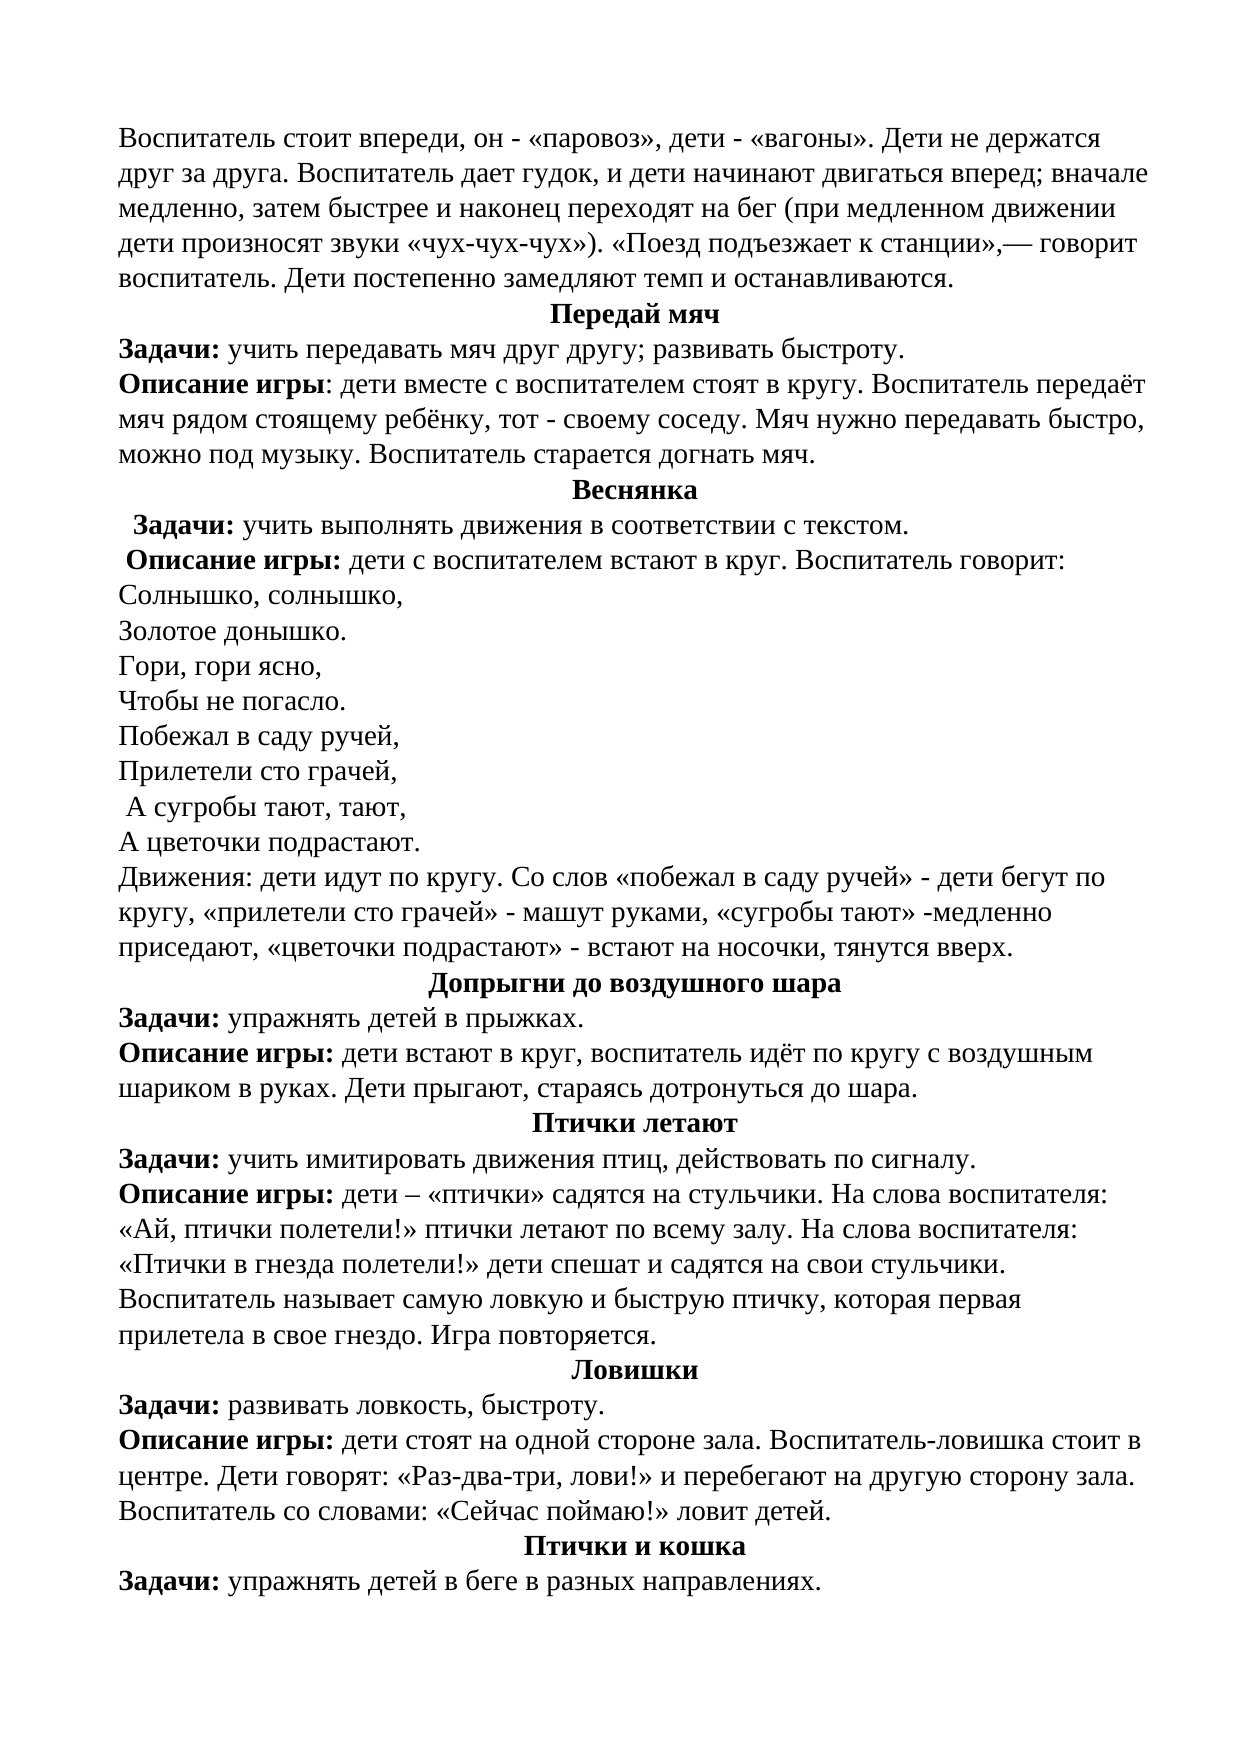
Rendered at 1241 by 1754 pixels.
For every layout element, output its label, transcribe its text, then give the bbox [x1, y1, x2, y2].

text Допрыгни до воздушного шара [118, 963, 1152, 998]
text Чтобы не погасло. [118, 681, 1152, 717]
text Птички летают [118, 1104, 1152, 1139]
text Задачи: развивать ловкость, быстроту. [118, 1386, 1152, 1421]
text А сугробы тают, тают, [118, 787, 1152, 822]
text Задачи: учить выполнять движения в соответствии с текстом. [118, 505, 1152, 541]
text Побежал в саду ручей, [118, 717, 1152, 752]
text Прилетели сто грачей, [118, 752, 1152, 787]
text Воспитатель стоит впереди, он - «паровоз», дети - «вагоны». Дети не держатся друг за друга. Воспитатель дает гудок, и дети начинают двигаться вперед; вначале медленно, затем быстрее и наконец переходят на бег (при медленном движении дети произносят звуки «чух-чух-чух»). «Поезд подъезжает к станции»,— говорит воспитатель. Дети постепенно замедляют темп и останавливаются. [118, 118, 1152, 294]
text Задачи: упражнять детей в беге в разных направлениях. [118, 1562, 1152, 1597]
text Описание игры: дети с воспитателем встают в круг. Воспитатель говорит: [118, 541, 1152, 576]
text Задачи: учить имитировать движения птиц, действовать по сигналу. [118, 1139, 1152, 1174]
text Птички и кошка [118, 1526, 1152, 1562]
text Описание игры: дети вместе с воспитателем стоят в кругу. Воспитатель передаёт мяч рядом стоящему ребёнку, тот - своему соседу. Мяч нужно передавать быстро, можно под музыку. Воспитатель старается догнать мяч. [118, 364, 1152, 470]
text Золотое донышко. [118, 611, 1152, 646]
text Описание игры: дети встают в круг, воспитатель идёт по кругу с воздушным шариком в руках. Дети прыгают, стараясь дотронуться до шара. [118, 1033, 1152, 1104]
text А цветочки подрастают. [118, 822, 1152, 857]
text Задачи: учить передавать мяч друг другу; развивать быстроту. [118, 329, 1152, 364]
text Движения: дети идут по кругу. Со слов «побежал в саду ручей» - дети бегут по кругу, «прилетели сто грачей» - машут руками, «сугробы тают» -медленно приседают, «цветочки подрастают» - встают на носочки, тянутся вверх. [118, 857, 1152, 963]
text Веснянка [118, 470, 1152, 505]
text Задачи: упражнять детей в прыжках. [118, 998, 1152, 1033]
text Ловишки [118, 1350, 1152, 1386]
text Описание игры: дети – «птички» садятся на стульчики. На слова воспитателя: «Ай, птички полетели!» птички летают по всему залу. На слова воспитателя: «Птички в гнезда полетели!» дети спешат и садятся на свои стульчики. Воспитатель называет самую ловкую и быструю птичку, которая первая прилетела в свое гнездо. Игра повторяется. [118, 1174, 1152, 1350]
text Передай мяч [118, 294, 1152, 329]
text Гори, гори ясно, [118, 646, 1152, 681]
text Описание игры: дети стоят на одной стороне зала. Воспитатель-ловишка стоит в центре. Дети говорят: «Раз-два-три, лови!» и перебегают на другую сторону зала. Воспитатель со словами: «Сейчас поймаю!» ловит детей. [118, 1421, 1152, 1526]
text Солнышко, солнышко, [118, 576, 1152, 611]
